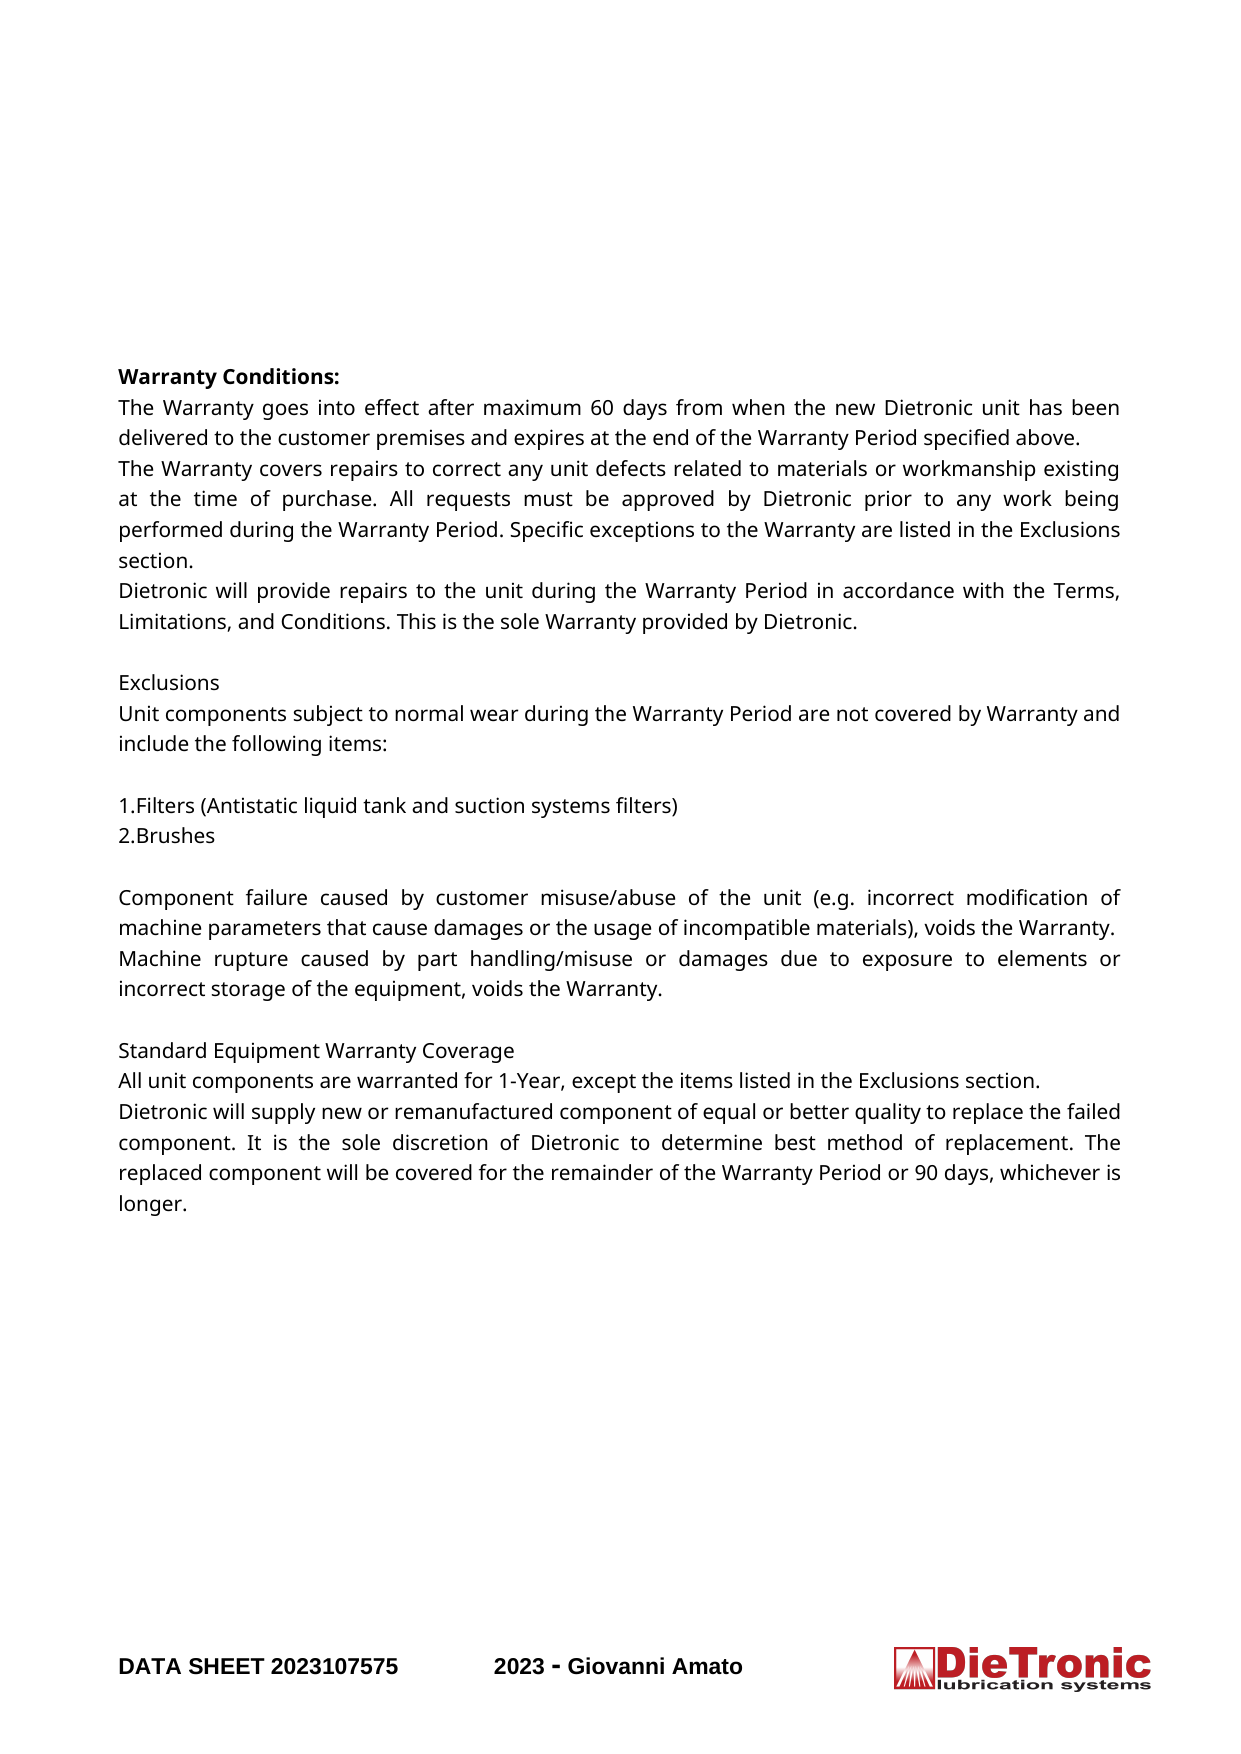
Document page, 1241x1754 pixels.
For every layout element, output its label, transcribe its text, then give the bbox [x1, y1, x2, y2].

text All unit components are warranted for 1-Year, except the items listed in the Exclusions section. [118, 1066, 1122, 1095]
text Standard Equipment Warranty Coverage [118, 1036, 1122, 1064]
text The Warranty goes into effect after maximum 60 days from when the new Dietronic unit has been delivered to the customer premises and expires at the end of the Warranty Period specified above. [118, 393, 1122, 452]
text Dietronic will supply new or remanufactured component of equal or better quality to replace the failed component. It is the sole discretion of Dietronic to determine best method of replacement. The replaced component will be covered for the remainder of the Warranty Period or 90 days, whichever is longer. [118, 1097, 1122, 1217]
text Dietronic will provide repairs to the unit during the Warranty Period in accordance with the Terms, Limitations, and Conditions. This is the sole Warranty provided by Dietronic. [118, 576, 1122, 635]
text Unit components subject to normal wear during the Warranty Period are not covered by Warranty and include the following items: [118, 699, 1122, 758]
picture [894, 1647, 1151, 1692]
text The Warranty covers repairs to correct any unit defects related to materials or workmanship existing at the time of purchase. All requests must be approved by Dietronic prior to any work being performed during the Warranty Period. Specific exceptions to the Warranty are listed in the Exclusions section. [118, 454, 1122, 574]
text 1.Filters (Antistatic liquid tank and suction systems filters) [118, 791, 1122, 819]
text Component failure caused by customer misuse/abuse of the unit (e.g. incorrect modification of machine parameters that cause damages or the usage of incompatible materials), voids the Warranty. [118, 883, 1122, 942]
text Machine rupture caused by part handling/misuse or damages due to exposure to elements or incorrect storage of the equipment, voids the Warranty. [118, 944, 1122, 1003]
text Exclusions [118, 668, 1122, 697]
text Warranty Conditions: [118, 362, 1122, 390]
text 2.Brushes [118, 821, 1122, 850]
